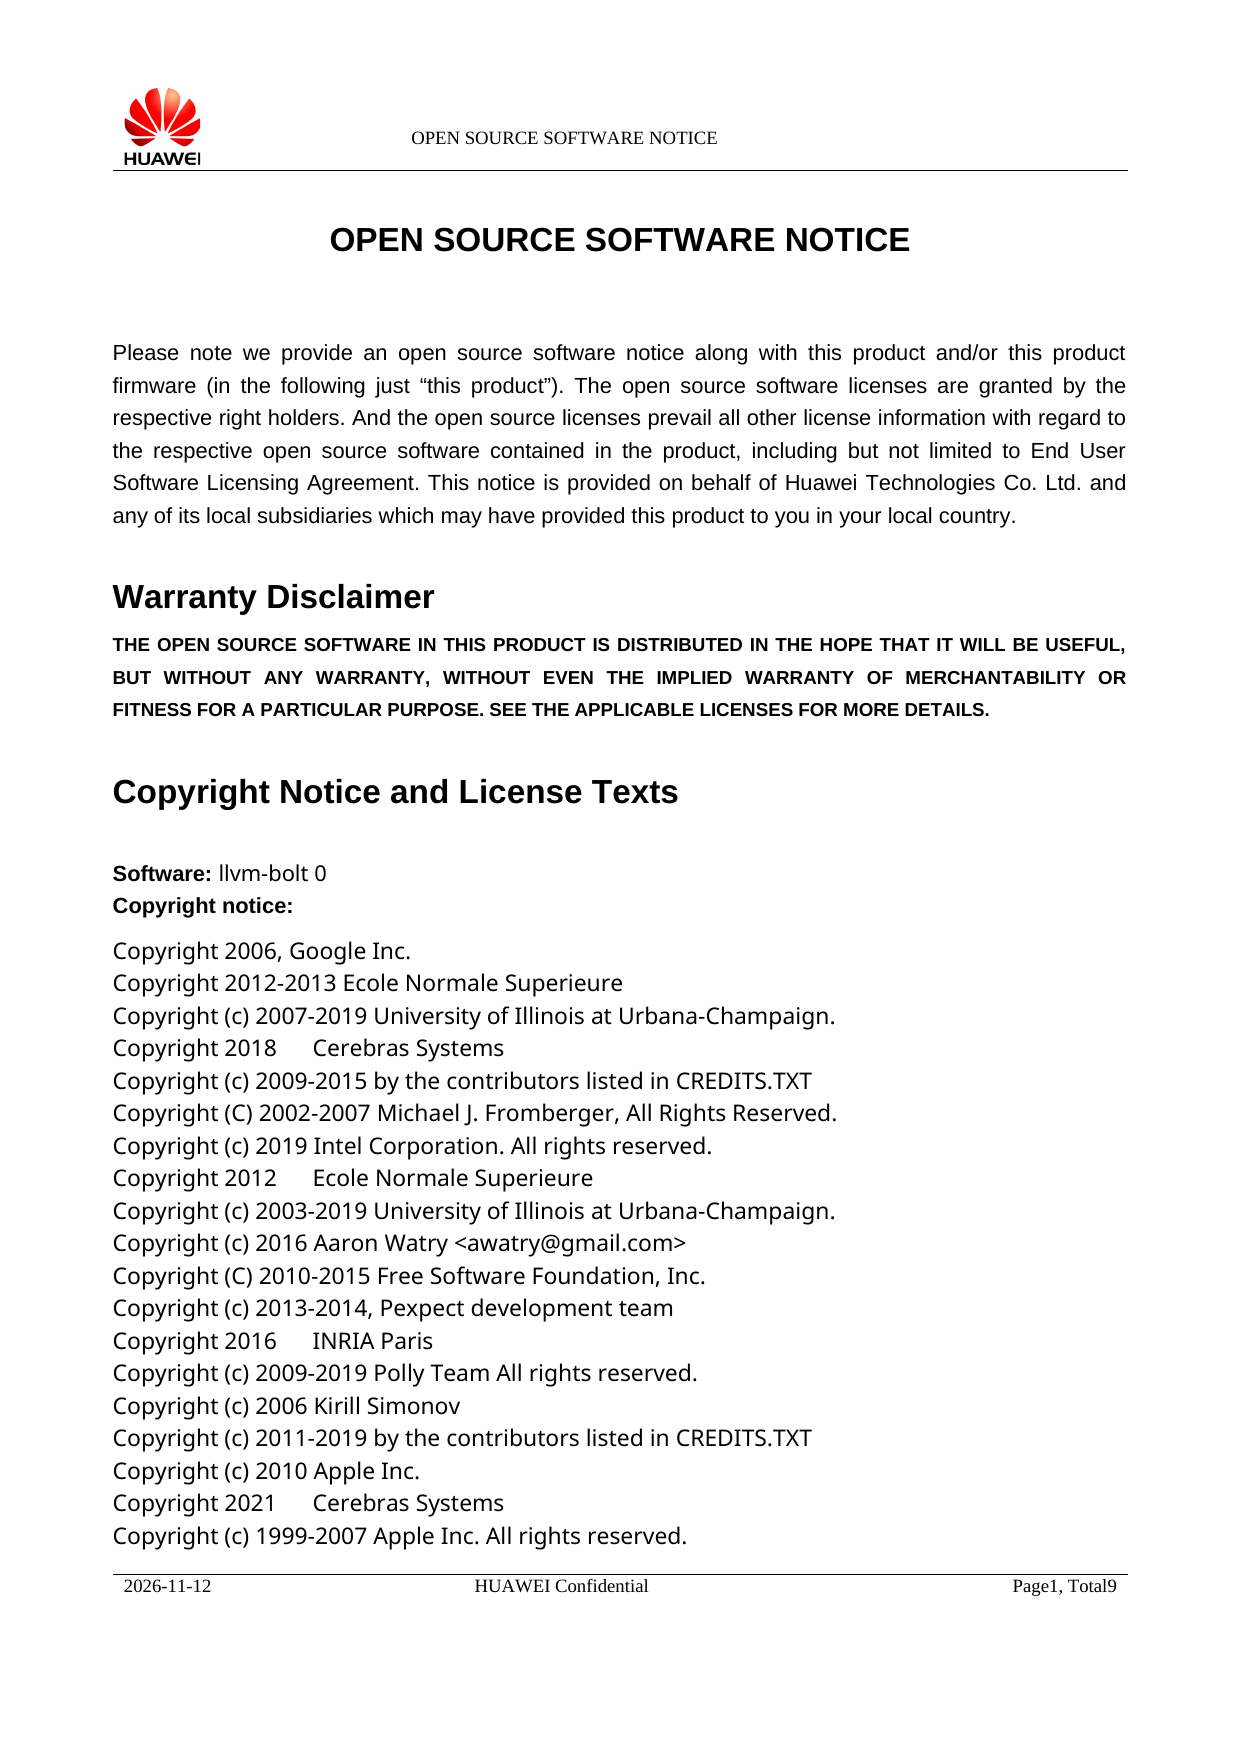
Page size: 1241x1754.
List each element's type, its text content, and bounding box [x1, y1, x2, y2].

title Software: llvm-bolt 0 [112, 856, 1128, 889]
picture [124, 88, 201, 165]
text Copyright Notice and License Texts [112, 759, 1128, 824]
text OPEN SOURCE SOFTWARE NOTICE [112, 206, 1128, 271]
text Warranty Disclaimer [112, 564, 1128, 629]
text The open source software in this product is distributed in the hope that it will be useful, but WITHOUT ANY WARRANTY, without even the implied warranty of MERCHANTABILITY or FITNESS FOR A PARTICULAR PURPOSE. See the applicable licenses for more details. [112, 629, 1128, 726]
text Copyright notice: [112, 889, 1128, 921]
text Please note we provide an open source software notice along with this product and/or this product firmware (in the following just “this product”). The open source software licenses are granted by the respective right holders. And the open source licenses prevail all other license information with regard to the respective open source software contained in the product, including but not limited to End User Software Licensing Agreement. This notice is provided on behalf of Huawei Technologies Co. Ltd. and any of its local subsidiaries which may have provided this product to you in your local country. [112, 336, 1128, 531]
